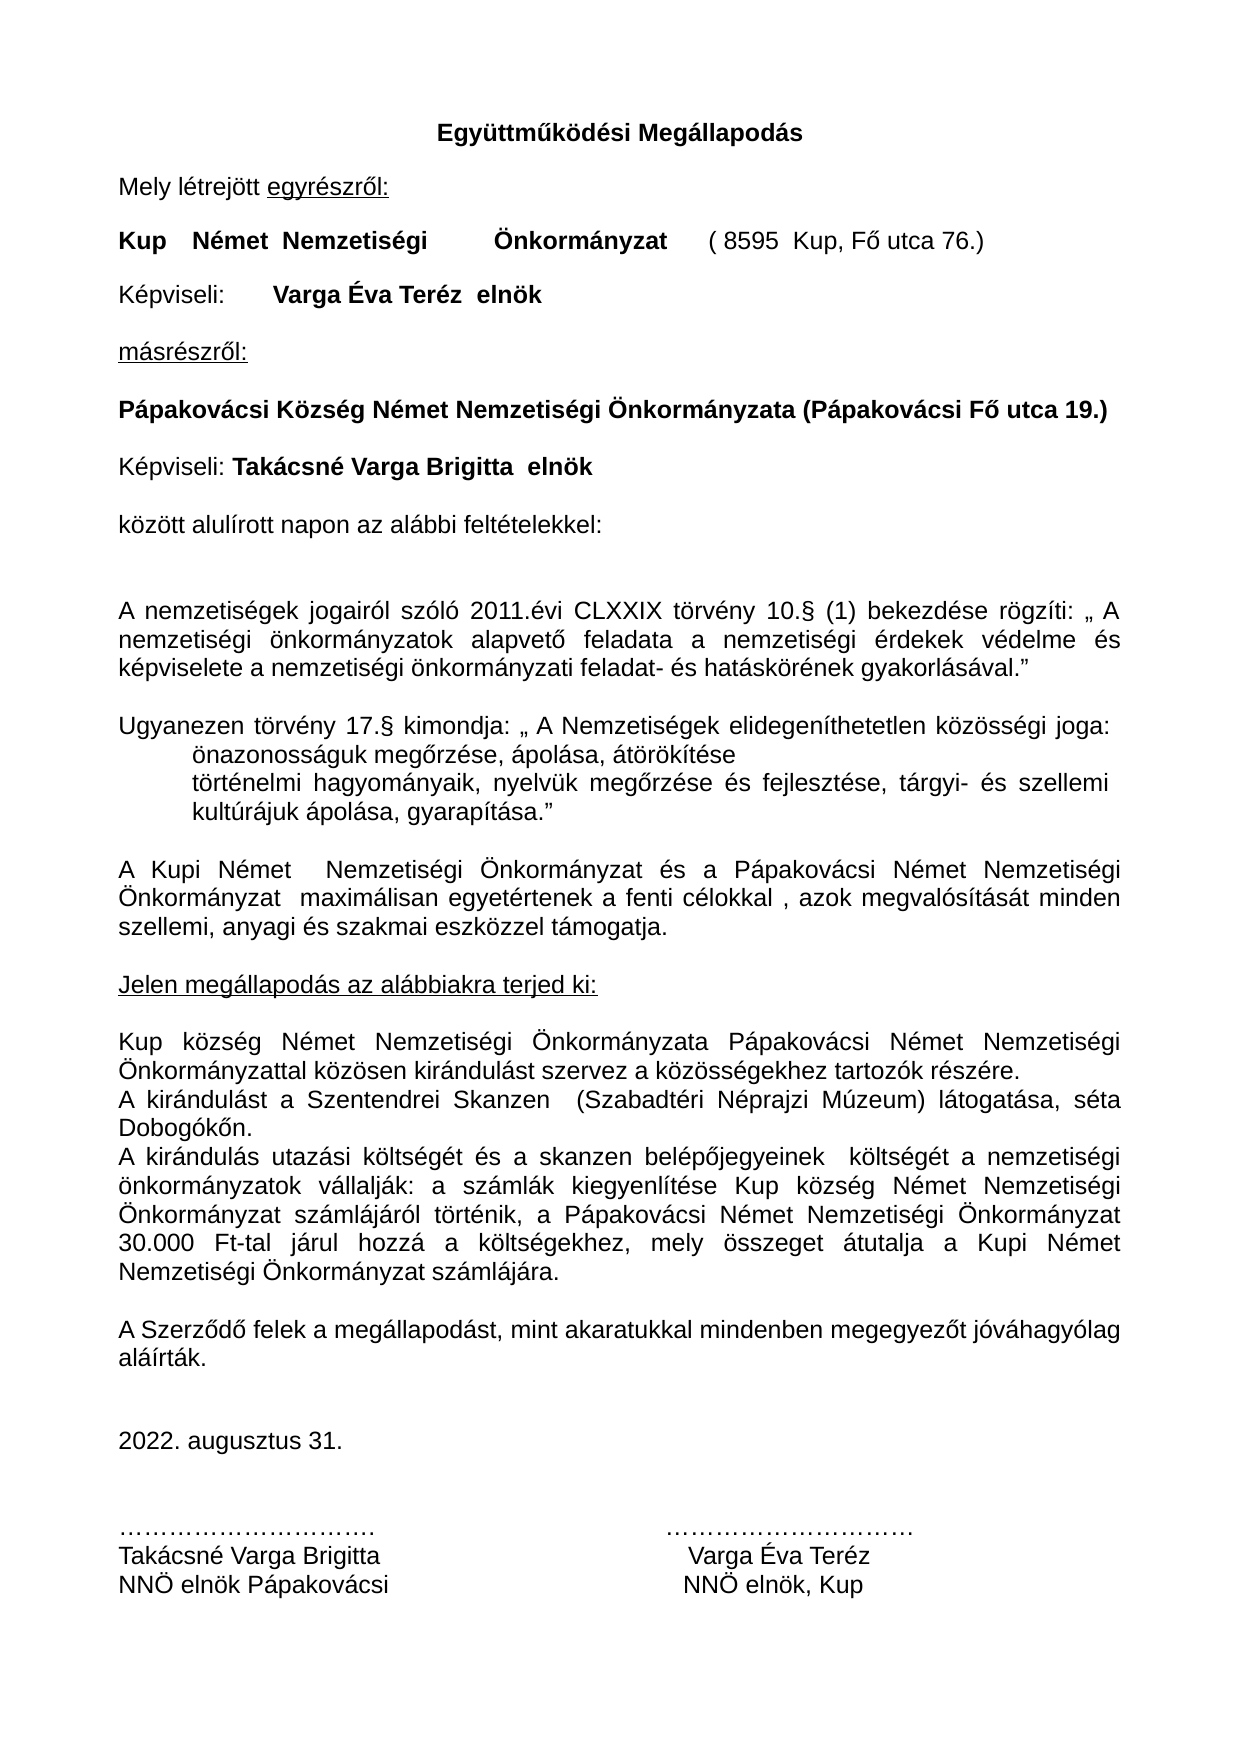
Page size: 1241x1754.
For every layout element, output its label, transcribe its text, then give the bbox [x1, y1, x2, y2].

text Kup Német Nemzetiségi Önkormányzat ( 8595 Kup, Fő utca 76.) [118, 226, 1122, 254]
text Pápakovácsi Község Német Nemzetiségi Önkormányzata (Pápakovácsi Fő utca 19.) [118, 395, 1122, 423]
text A nemzetiségek jogairól szóló 2011.évi CLXXIX törvény 10.§ (1) bekezdése rögzíti: „ A nemzetiségi önkormányzatok alapvető feladata a nemzetiségi érdekek védelme és képviselete a nemzetiségi önkormányzati feladat- és hatáskörének gyakorlásával.” [118, 596, 1122, 682]
text Képviseli: Varga Éva Teréz elnök [118, 280, 1122, 308]
text Ugyanezen törvény 17.§ kimondja: „ A Nemzetiségek elidegeníthetetlen közösségi joga: önazonosságuk megőrzése, ápolása, átörökítése [118, 711, 1122, 768]
text Jelen megállapodás az alábbiakra terjed ki: [118, 970, 1122, 998]
text A Kupi Német Nemzetiségi Önkormányzat és a Pápakovácsi Német Nemzetiségi Önkormányzat maximálisan egyetértenek a fenti célokkal , azok megvalósítását minden szellemi, anyagi és szakmai eszközzel támogatja. [118, 855, 1122, 941]
text A Szerződő felek a megállapodást, mint akaratukkal mindenben megegyezőt jóváhagyólag aláírták. [118, 1315, 1122, 1372]
text 2022. augusztus 31. [118, 1426, 1122, 1455]
text NNÖ elnök Pápakovácsi NNÖ elnök, Kup [118, 1570, 1122, 1598]
text másrészről: [118, 337, 1122, 366]
text történelmi hagyományaik, nyelvük megőrzése és fejlesztése, tárgyi- és szellemi kultúrájuk ápolása, gyarapítása.” [118, 768, 1122, 826]
text Mely létrejött egyrészről: [118, 172, 1122, 201]
text A kirándulás utazási költségét és a skanzen belépőjegyeinek költségét a nemzetiségi önkormányzatok vállalják: a számlák kiegyenlítése Kup község Német Nemzetiségi Önkormányzat számlájáról történik, a Pápakovácsi Német Nemzetiségi Önkormányzat 30.000 Ft-tal járul hozzá a költségekhez, mely összeget átutalja a Kupi Német Nemzetiségi Önkormányzat számlájára. [118, 1142, 1122, 1286]
text Képviseli: Takácsné Varga Brigitta elnök [118, 452, 1122, 481]
text Takácsné Varga Brigitta Varga Éva Teréz [118, 1541, 1122, 1570]
text A kirándulást a Szentendrei Skanzen (Szabadtéri Néprajzi Múzeum) látogatása, séta Dobogókőn. [118, 1085, 1122, 1142]
text Együttműködési Megállapodás [118, 118, 1122, 147]
text között alulírott napon az alábbi feltételekkel: [118, 510, 1122, 538]
text …………………………. ………………………… [118, 1512, 1122, 1541]
text Kup község Német Nemzetiségi Önkormányzata Pápakovácsi Német Nemzetiségi Önkormányzattal közösen kirándulást szervez a közösségekhez tartozók részére. [118, 1027, 1122, 1085]
